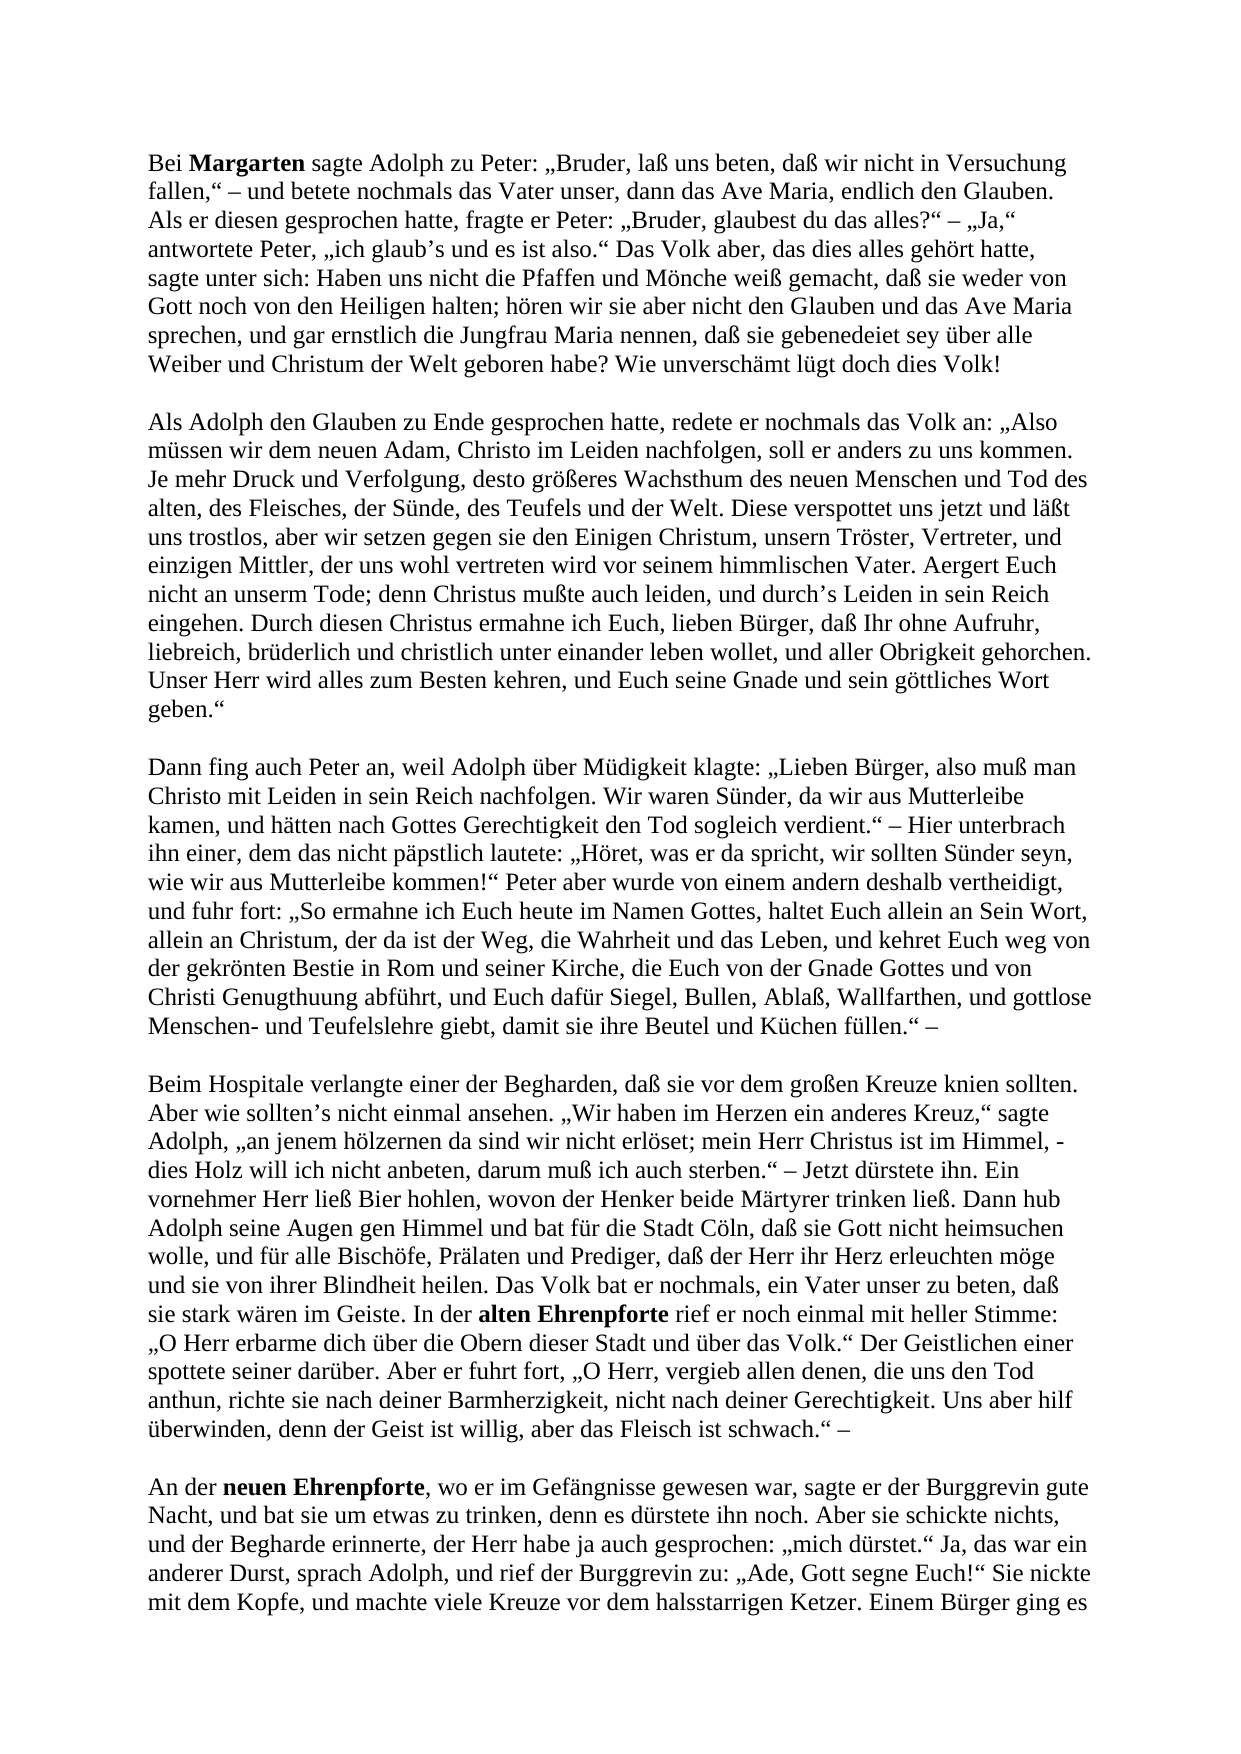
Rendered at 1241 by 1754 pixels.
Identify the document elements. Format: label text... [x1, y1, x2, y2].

text Beim Hospitale verlangte einer der Begharden, daß sie vor dem großen Kreuze knien sollten. Aber wie sollten’s nicht einmal ansehen. „Wir haben im Herzen ein anderes Kreuz,“ sagte Adolph, „an jenem hölzernen da sind wir nicht erlöset; mein Herr Christus ist im Himmel, - dies Holz will ich nicht anbeten, darum muß ich auch sterben.“ – Jetzt dürstete ihn. Ein vornehmer Herr ließ Bier hohlen, wovon der Henker beide Märtyrer trinken ließ. Dann hub Adolph seine Augen gen Himmel und bat für die Stadt Cöln, daß sie Gott nicht heimsuchen wolle, und für alle Bischöfe, Prälaten und Prediger, daß der Herr ihr Herz erleuchten möge und sie von ihrer Blindheit heilen. Das Volk bat er nochmals, ein Vater unser zu beten, daß sie stark wären im Geiste. In der alten Ehrenpforte rief er noch einmal mit heller Stimme: „O Herr erbarme dich über die Obern dieser Stadt und über das Volk.“ Der Geistlichen einer spottete seiner darüber. Aber er fuhrt fort, „O Herr, vergieb allen denen, die uns den Tod anthun, richte sie nach deiner Barmherzigkeit, nicht nach deiner Gerechtigkeit. Uns aber hilf überwinden, denn der Geist ist willig, aber das Fleisch ist schwach.“ – [148, 1069, 1093, 1443]
text Dann fing auch Peter an, weil Adolph über Müdigkeit klagte: „Lieben Bürger, also muß man Christo mit Leiden in sein Reich nachfolgen. Wir waren Sünder, da wir aus Mutterleibe kamen, und hätten nach Gottes Gerechtigkeit den Tod sogleich verdient.“ – Hier unterbrach ihn einer, dem das nicht päpstlich lautete: „Höret, was er da spricht, wir sollten Sünder seyn, wie wir aus Mutterleibe kommen!“ Peter aber wurde von einem andern deshalb vertheidigt, und fuhr fort: „So ermahne ich Euch heute im Namen Gottes, haltet Euch allein an Sein Wort, allein an Christum, der da ist der Weg, die Wahrheit und das Leben, und kehret Euch weg von der gekrönten Bestie in Rom und seiner Kirche, die Euch von der Gnade Gottes und von Christi Genugthuung abführt, und Euch dafür Siegel, Bullen, Ablaß, Wallfarthen, und gottlose Menschen- und Teufelslehre giebt, damit sie ihre Beutel und Küchen füllen.“ – [148, 752, 1093, 1040]
text Als Adolph den Glauben zu Ende gesprochen hatte, redete er nochmals das Volk an: „Also müssen wir dem neuen Adam, Christo im Leiden nachfolgen, soll er anders zu uns kommen. Je mehr Druck und Verfolgung, desto größeres Wachsthum des neuen Menschen und Tod des alten, des Fleisches, der Sünde, des Teufels und der Welt. Diese verspottet uns jetzt und läßt uns trostlos, aber wir setzen gegen sie den Einigen Christum, unsern Tröster, Vertreter, und einzigen Mittler, der uns wohl vertreten wird vor seinem himmlischen Vater. Aergert Euch nicht an unserm Tode; denn Christus mußte auch leiden, und durch’s Leiden in sein Reich eingehen. Durch diesen Christus ermahne ich Euch, lieben Bürger, daß Ihr ohne Aufruhr, liebreich, brüderlich und christlich unter einander leben wollet, und aller Obrigkeit gehorchen. Unser Herr wird alles zum Besten kehren, und Euch seine Gnade und sein göttliches Wort geben.“ [148, 407, 1093, 723]
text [148, 1472, 1093, 1616]
text Bei Margarten sagte Adolph zu Peter: „Bruder, laß uns beten, daß wir nicht in Versuchung fallen,“ – und betete nochmals das Vater unser, dann das Ave Maria, endlich den Glauben. Als er diesen gesprochen hatte, fragte er Peter: „Bruder, glaubest du das alles?“ – „Ja,“ antwortete Peter, „ich glaub’s und es ist also.“ Das Volk aber, das dies alles gehört hatte, sagte unter sich: Haben uns nicht die Pfaffen und Mönche weiß gemacht, daß sie weder von Gott noch von den Heiligen halten; hören wir sie aber nicht den Glauben und das Ave Maria sprechen, und gar ernstlich die Jungfrau Maria nennen, daß sie gebenedeiet sey über alle Weiber und Christum der Welt geboren habe? Wie unverschämt lügt doch dies Volk! [148, 148, 1093, 378]
